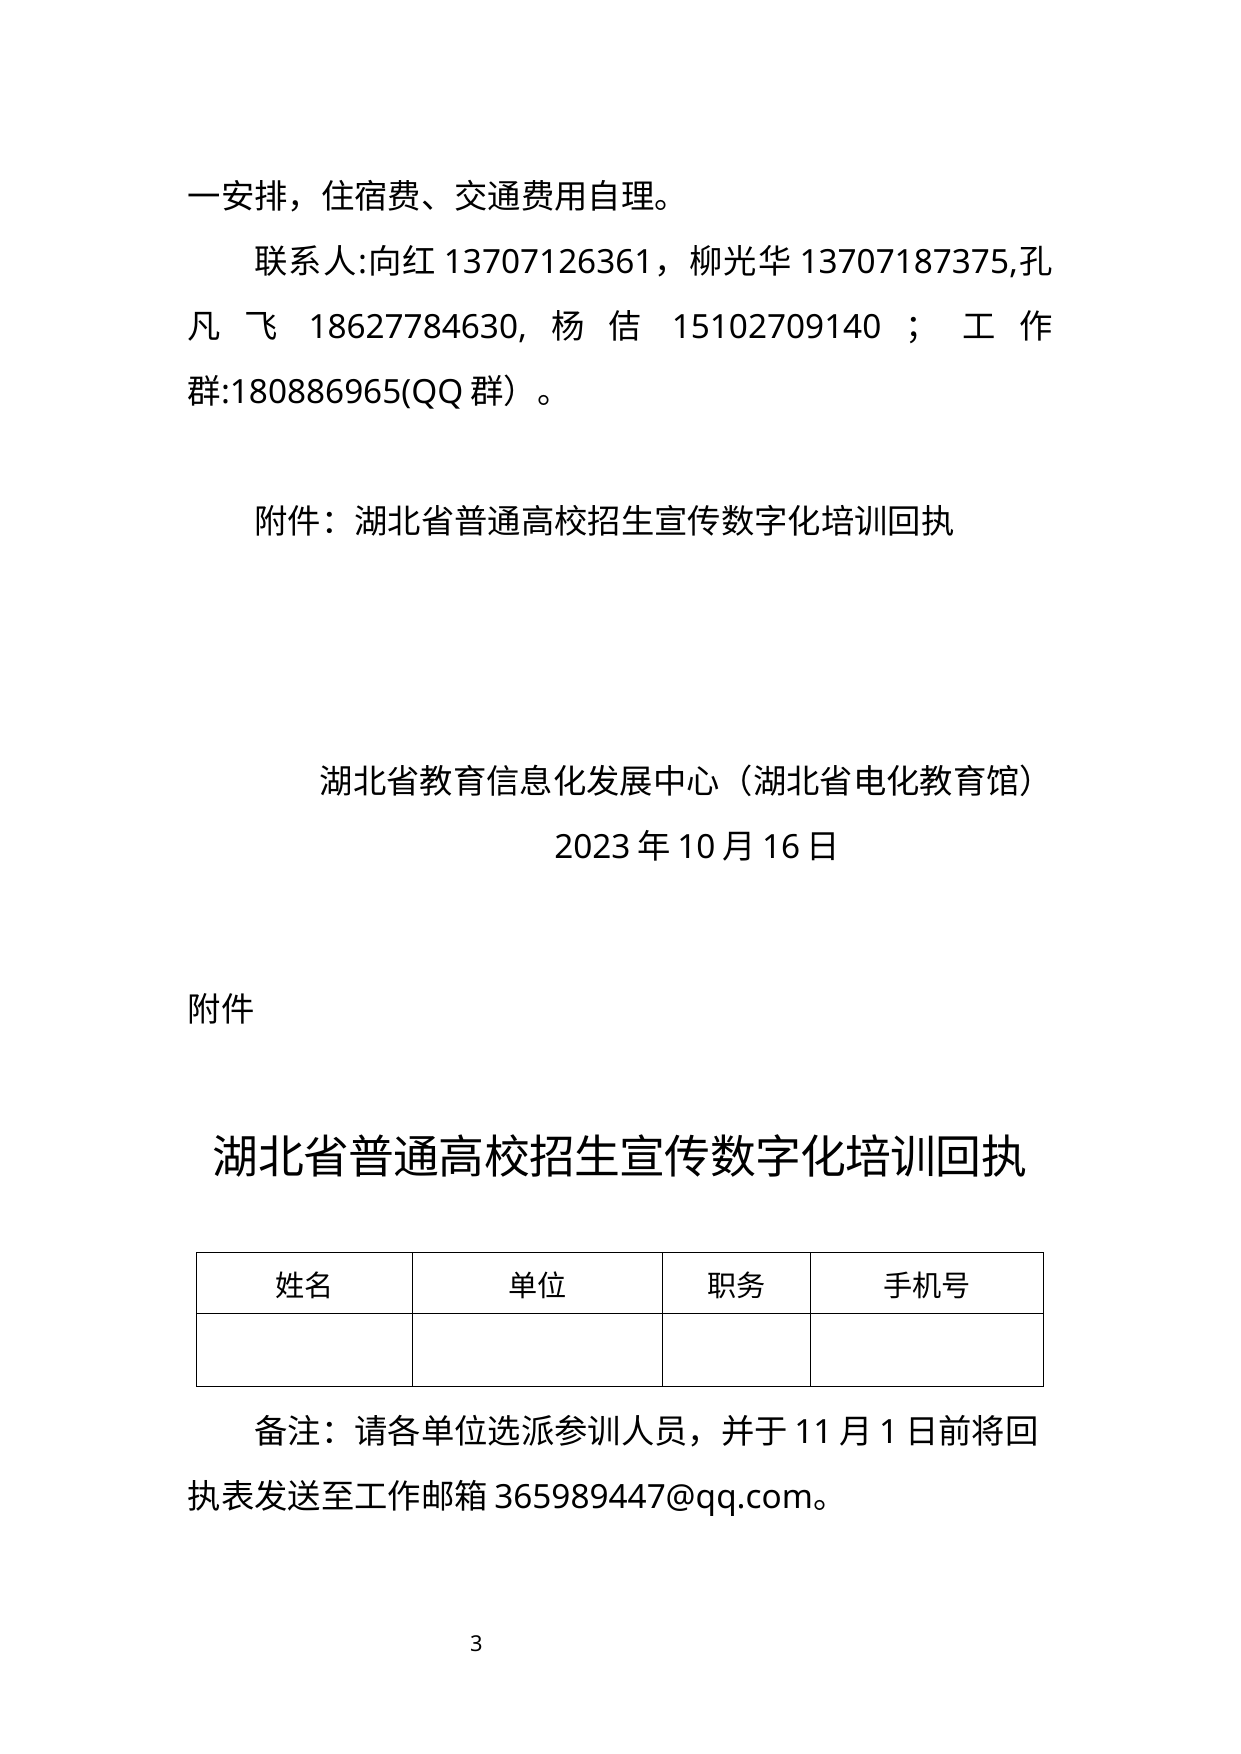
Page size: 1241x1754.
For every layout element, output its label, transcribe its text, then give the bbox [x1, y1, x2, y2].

table_header 单位 [413, 1253, 662, 1313]
table_header 手机号 [811, 1253, 1043, 1313]
list 备注：请各单位选派参训人员，并于11月1日前将回执表发送至工作邮箱365989447@qq.com。 [187, 1234, 1053, 1527]
table_header 职务 [663, 1253, 810, 1313]
text 附件：湖北省普通高校招生宣传数字化培训回执 [187, 487, 1053, 552]
list 附件 [187, 974, 1053, 1039]
table_header 姓名 [197, 1253, 412, 1313]
table_cell [197, 1314, 412, 1386]
table_cell [413, 1314, 662, 1386]
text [187, 162, 1053, 227]
table_cell [811, 1314, 1043, 1386]
text 湖北省普通高校招生宣传数字化培训回执 [187, 1104, 1053, 1202]
text 湖北省教育信息化发展中心（湖北省电化教育馆） [187, 747, 1053, 812]
text 2023年10月16日 [187, 812, 1053, 877]
table_cell [663, 1314, 810, 1386]
text 联系人:向红13707126361，柳光华13707187375,孔凡飞18627784630,杨佶15102709140；工作群:180886965(QQ群）。 [187, 227, 1053, 422]
